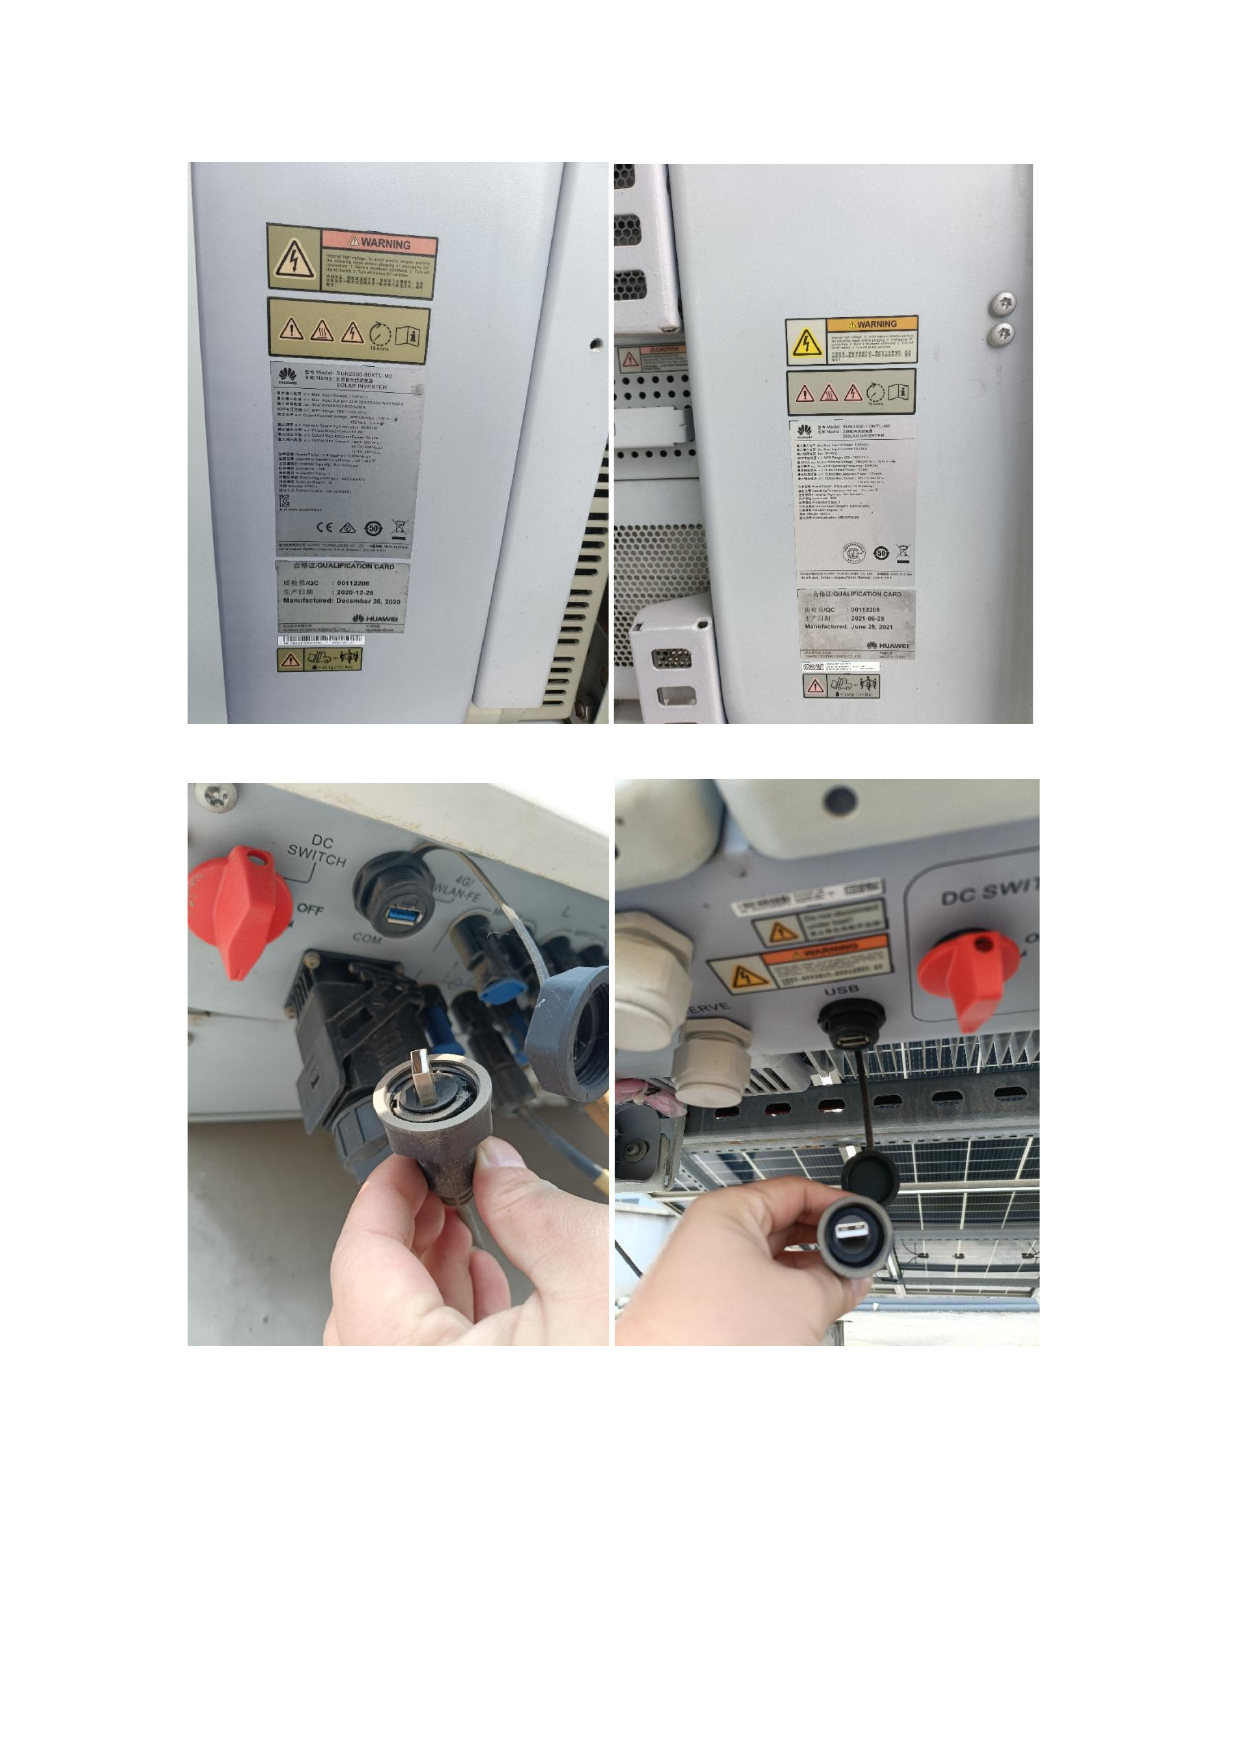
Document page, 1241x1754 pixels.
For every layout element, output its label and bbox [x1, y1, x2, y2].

picture [187, 783, 609, 1346]
picture [187, 162, 609, 724]
picture [614, 779, 1040, 1346]
picture [613, 164, 1034, 724]
